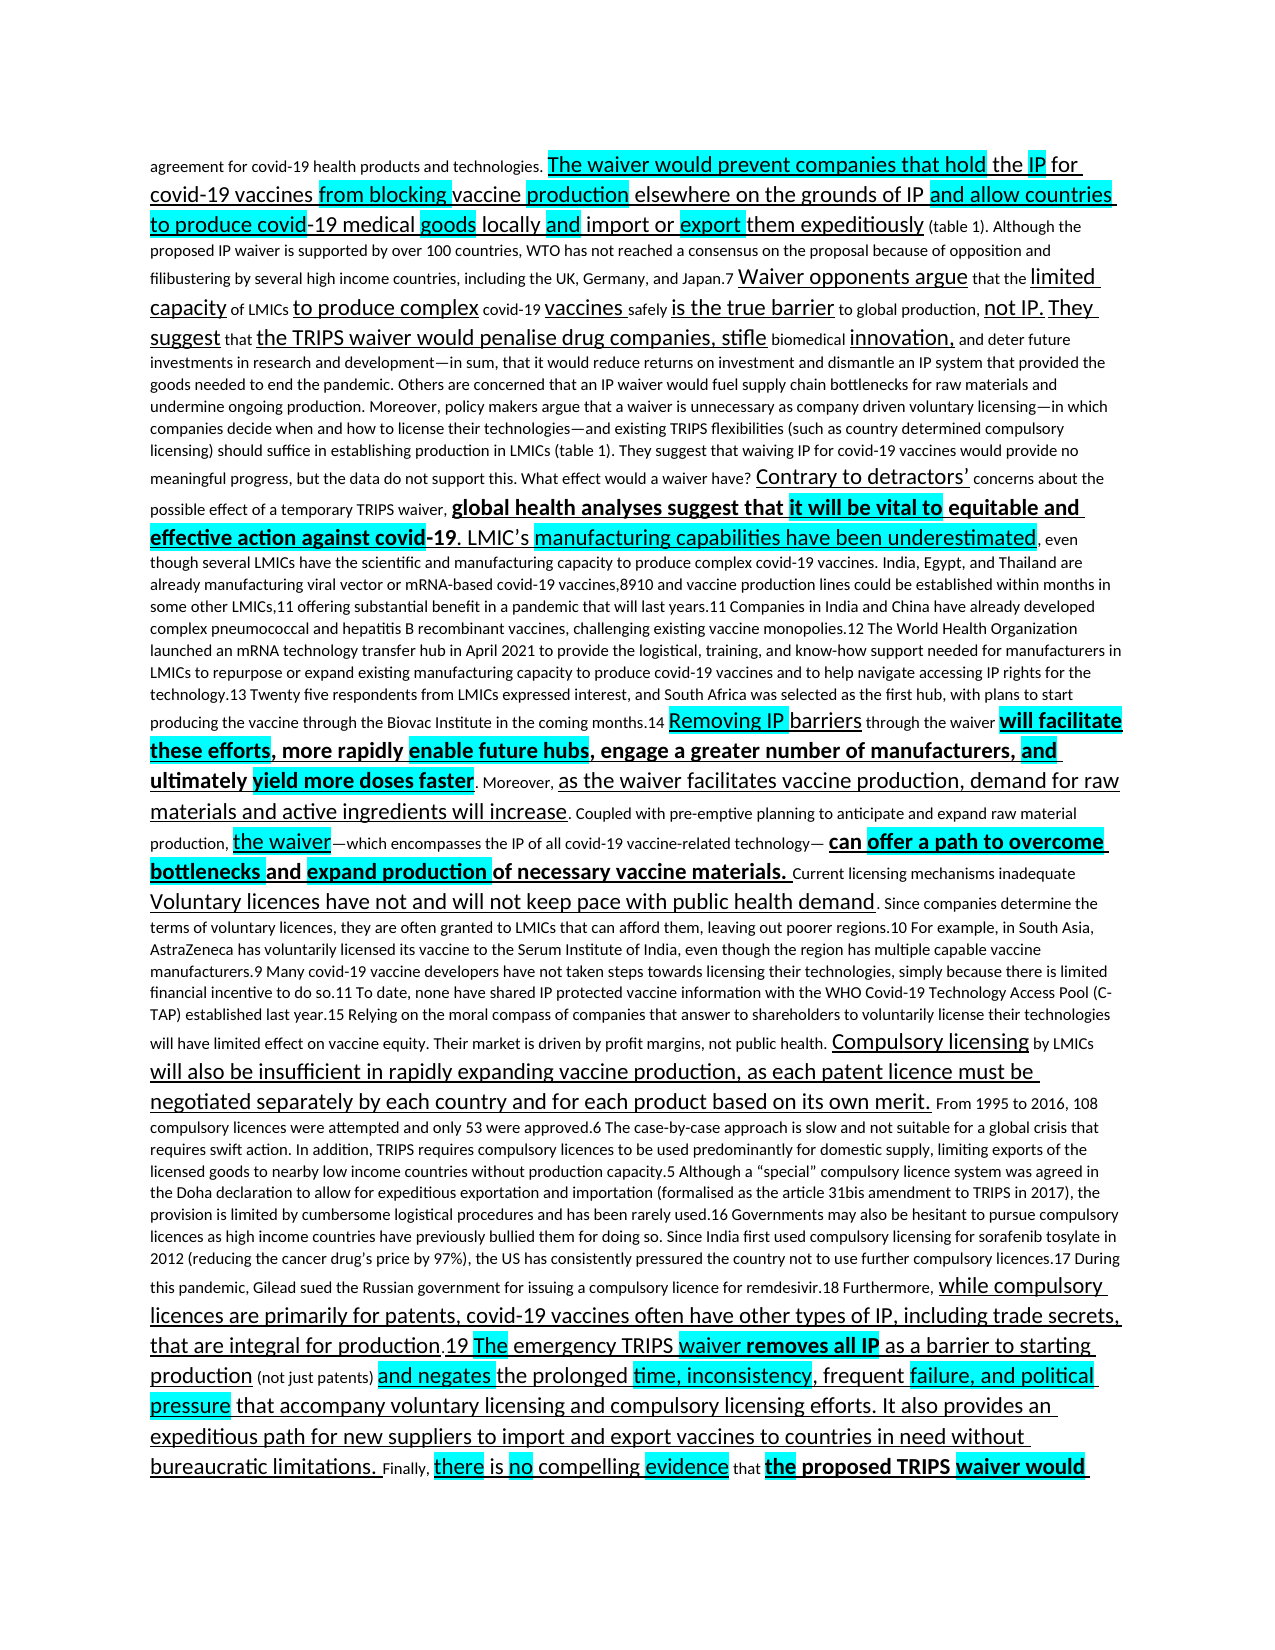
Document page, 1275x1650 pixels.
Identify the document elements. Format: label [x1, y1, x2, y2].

text [150, 150, 1125, 1480]
